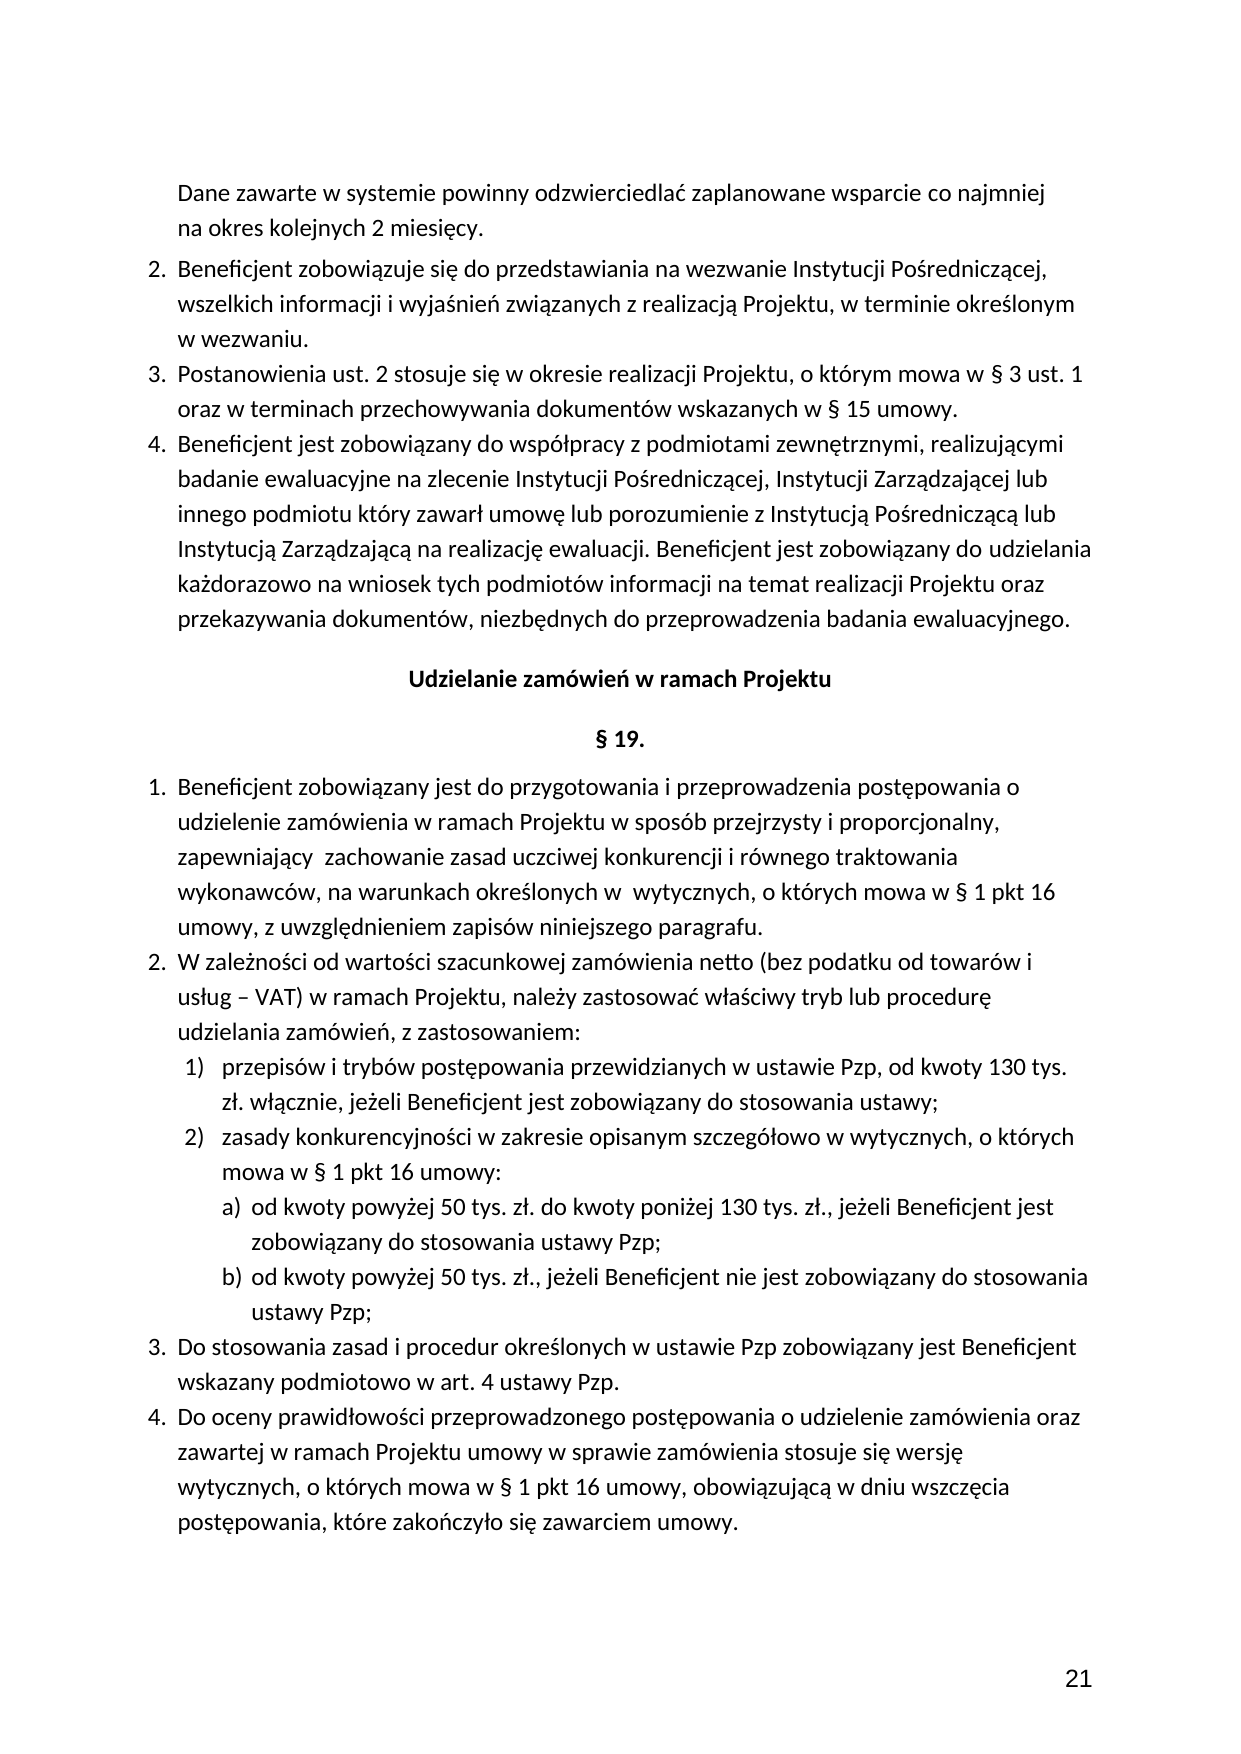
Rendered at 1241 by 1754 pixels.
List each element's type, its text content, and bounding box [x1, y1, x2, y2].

list Beneficjent jest zobowiązany do współpracy z podmiotami zewnętrznymi, realizującymi badanie ewaluacyjne na zlecenie Instytucji Pośredniczącej, Instytucji Zarządzającej lub innego podmiotu który zawarł umowę lub porozumienie z Instytucją Pośredniczącą lub Instytucją Zarządzającą na realizację ewaluacji. Beneficjent jest zobowiązany do udzielania każdorazowo na wniosek tych podmiotów informacji na temat realizacji Projektu oraz przekazywania dokumentów, niezbędnych do przeprowadzenia badania ewaluacyjnego. [148, 428, 1092, 634]
list Beneficjent zobowiązany jest do przygotowania i przeprowadzenia postępowania o udzielenie zamówienia w ramach Projektu w sposób przejrzysty i proporcjonalny, zapewniający zachowanie zasad uczciwej konkurencji i równego traktowania wykonawców, na warunkach określonych w wytycznych, o których mowa w § 1 pkt 16 umowy, z uwzględnieniem zapisów niniejszego paragrafu. [148, 771, 1092, 941]
list od kwoty powyżej 50 tys. zł., jeżeli Beneficjent nie jest zobowiązany do stosowania ustawy Pzp; [222, 1261, 1092, 1326]
subtitle Udzielanie zamówień w ramach Projektu [148, 663, 1092, 694]
list przepisów i trybów postępowania przewidzianych w ustawie Pzp, od kwoty 130 tys. zł. włącznie, jeżeli Beneficjent jest zobowiązany do stosowania ustawy; [184, 1051, 1092, 1116]
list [148, 177, 1092, 243]
list Beneficjent zobowiązuje się do przedstawiania na wezwanie Instytucji Pośredniczącej, wszelkich informacji i wyjaśnień związanych z realizacją Projektu, w terminie określonym w wezwaniu. [148, 253, 1092, 354]
list Do stosowania zasad i procedur określonych w ustawie Pzp zobowiązany jest Beneficjent wskazany podmiotowo w art. 4 ustawy Pzp. [148, 1331, 1092, 1396]
list Do oceny prawidłowości przeprowadzonego postępowania o udzielenie zamówienia oraz zawartej w ramach Projektu umowy w sprawie zamówienia stosuje się wersję wytycznych, o których mowa w § 1 pkt 16 umowy, obowiązującą w dniu wszczęcia postępowania, które zakończyło się zawarciem umowy. [148, 1401, 1092, 1536]
subtitle § 19. [148, 723, 1092, 754]
list W zależności od wartości szacunkowej zamówienia netto (bez podatku od towarów i usług – VAT) w ramach Projektu, należy zastosować właściwy tryb lub procedurę udzielania zamówień, z zastosowaniem: [148, 946, 1092, 1046]
list od kwoty powyżej 50 tys. zł. do kwoty poniżej 130 tys. zł., jeżeli Beneficjent jest zobowiązany do stosowania ustawy Pzp; [222, 1191, 1092, 1256]
list Postanowienia ust. 2 stosuje się w okresie realizacji Projektu, o którym mowa w § 3 ust. 1 oraz w terminach przechowywania dokumentów wskazanych w § 15 umowy. [148, 358, 1092, 424]
list zasady konkurencyjności w zakresie opisanym szczegółowo w wytycznych, o których mowa w § 1 pkt 16 umowy: [184, 1121, 1092, 1186]
